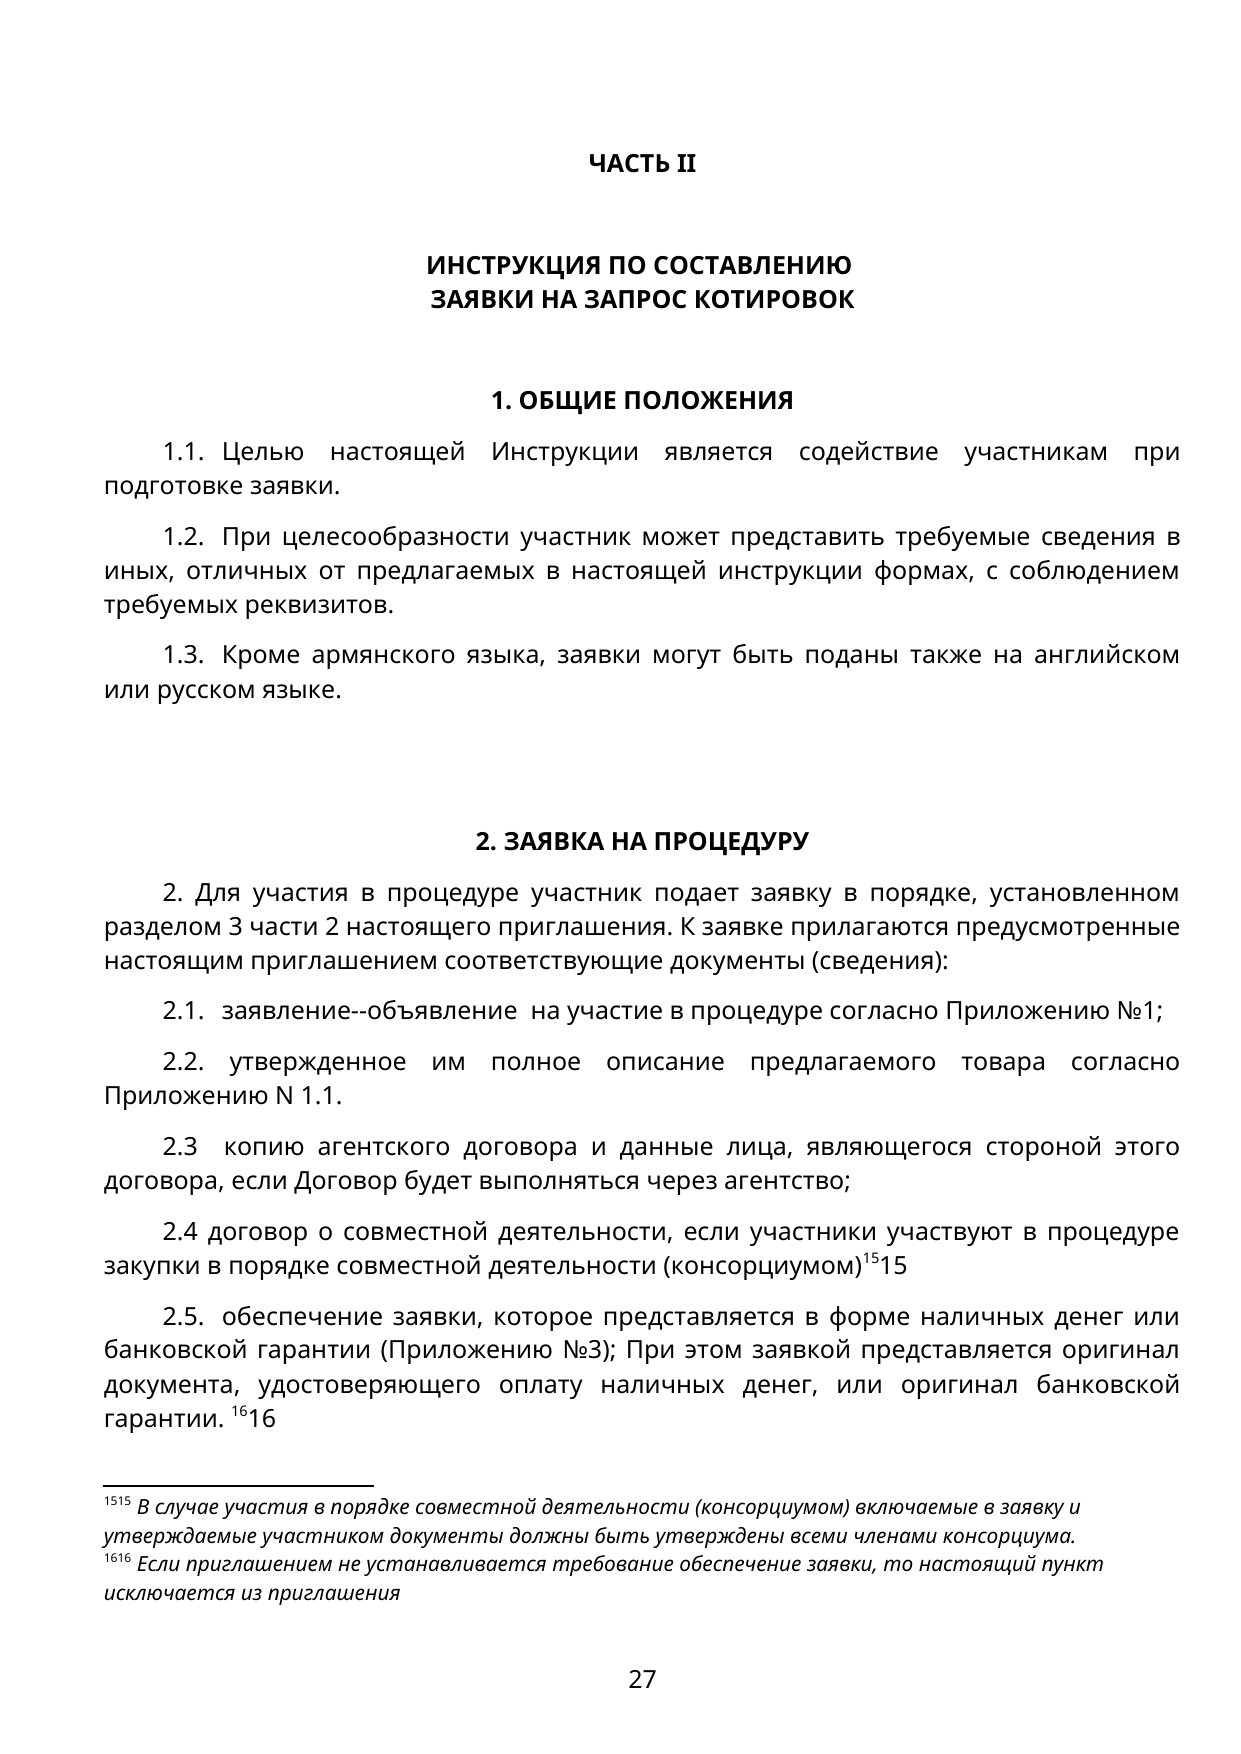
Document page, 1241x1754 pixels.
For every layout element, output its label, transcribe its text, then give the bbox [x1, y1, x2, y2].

text 2. ЗАЯВКА НА ПРОЦЕДУРУ [103, 823, 1181, 857]
text 2.5. обеспечение заявки, которое представляется в форме наличных денег или банковской гарантии (Приложению №3); При этом заявкой представляется оригинал документа, удостоверяющего оплату наличных денег, или оригинал банковской гарантии. 16 [103, 1298, 1181, 1434]
text ИНСТРУКЦИЯ ПО СОСТАВЛЕНИЮ ЗАЯВКИ НА ЗАПРОС КОТИРОВОК [103, 247, 1181, 315]
text 1.3. Кроме армянского языка, заявки могут быть поданы также на английском или русском языке. [103, 637, 1181, 705]
text 2.3 копию агентского договора и данные лица, являющегося стороной этого договора, если Договор будет выполняться через агентство; [103, 1128, 1181, 1197]
text 1.2. При целесообразности участник может представить требуемые сведения в иных, отличных от предлагаемых в настоящей инструкции формах, с соблюдением требуемых реквизитов. [103, 518, 1181, 621]
text 2.1. заявление--объявлениe на участие в процедуре согласно Приложению №1; [103, 993, 1181, 1027]
text 1.1. Целью настоящей Инструкции является содействие участникам при подготовке заявки. [103, 433, 1181, 502]
text 2.2. утвержденнoе им полное описание предлагаемого товара согласно Приложению N 1.1. [103, 1044, 1181, 1112]
text 2. Для участия в процедуре участник подает заявку в порядке, установленном разделом 3 части 2 настоящего приглашения. К заявке прилагаются предусмотренные настоящим приглашением соответствующие документы (сведения): [103, 874, 1181, 976]
text 2.4 договор о совместной деятельности, если участники участвуют в процедуре закупки в порядке совместной деятельности (консорциумом)15 [103, 1213, 1181, 1281]
text 1. ОБЩИЕ ПОЛОЖЕНИЯ [103, 383, 1181, 417]
text ЧАСТЬ II [103, 146, 1181, 180]
